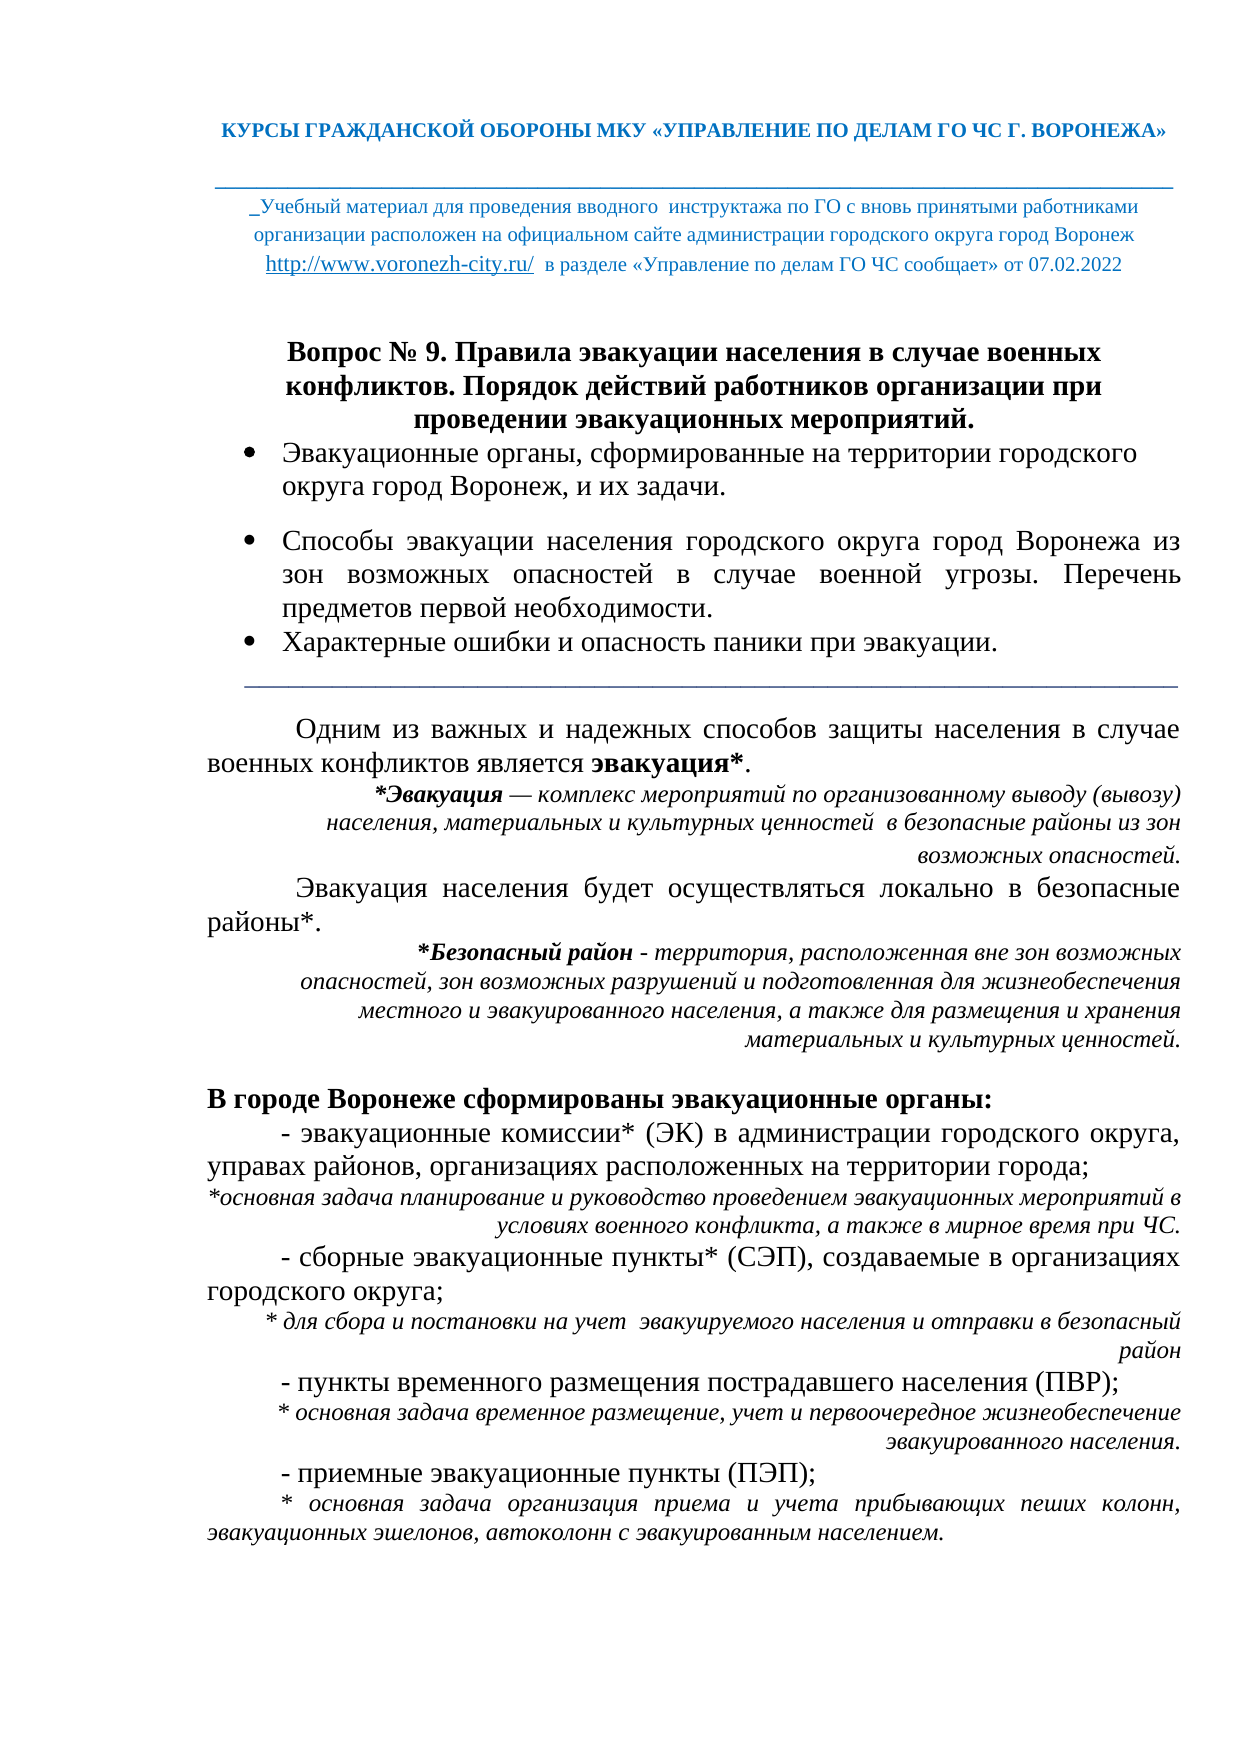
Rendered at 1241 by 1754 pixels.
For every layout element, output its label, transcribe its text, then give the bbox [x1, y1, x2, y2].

text - приемные эвакуационные пункты (ПЭП); [207, 1455, 1181, 1488]
text - сборные эвакуационные пункты* (СЭП), создаваемые в организациях городского округа; [207, 1239, 1181, 1306]
text *Эвакуация — комплекс мероприятий по организованному выводу (вывозу) населения, материальных и культурных ценностей в безопасные районы из зон возможных опасностей. [207, 779, 1181, 870]
text - эвакуационные комиссии* (ЭК) в администрации городского округа, управах районов, организациях расположенных на территории города; [207, 1115, 1181, 1182]
text Одним из важных и надежных способов защиты населения в случае военных конфликтов является эвакуация*. [207, 712, 1181, 779]
text - пункты временного размещения пострадавшего населения (ПВР); [207, 1364, 1181, 1397]
list Характерные ошибки и опасность паники при эвакуации. [244, 624, 1181, 657]
list Способы эвакуации населения городского округа город Воронежа из зон возможных опасностей в случае военной угрозы. Перечень предметов первой необходимости. [244, 523, 1181, 624]
list Эвакуационные органы, сформированные на территории городского округа город Воронеж, и их задачи. [244, 435, 1181, 502]
text * основная задача организация приема и учета прибывающих пеших колонн, эвакуационных эшелонов, автоколонн с эвакуированным населением. [207, 1488, 1181, 1546]
text В городе Воронеже сформированы эвакуационные органы: [207, 1081, 1181, 1115]
text *основная задача планирование и руководство проведением эвакуационных мероприятий в условиях военного конфликта, а также в мирное время при ЧС. [207, 1182, 1181, 1239]
text КУРСЫ ГРАЖДАНСКОЙ ОБОРОНЫ МКУ «УПРАВЛЕНИЕ ПО ДЕЛАМ ГО ЧС Г. ВОРОНЕЖА» [207, 118, 1181, 142]
text *Безопасный район - территория, расположенная вне зон возможных опасностей, зон возможных разрушений и подготовленная для жизнеобеспечения местного и эвакуированного населения, а также для размещения и хранения материальных и культурных ценностей. [207, 937, 1181, 1052]
text _____________________________________________________________________________________________Учебный материал для проведения вводного инструктажа по ГО с вновь принятыми работниками организации расположен на официальном сайте администрации городского округа город Воронеж http://www.voronezh-city.ru/ в разделе «Управление по делам ГО ЧС сообщает» от 07.02.2022 [207, 167, 1181, 276]
text Вопрос № 9. Правила эвакуации населения в случае военных конфликтов. Порядок действий работников организации при проведении эвакуационных мероприятий. [207, 334, 1181, 435]
text * основная задача временное размещение, учет и первоочередное жизнеобеспечение эвакуированного населения. [207, 1397, 1181, 1455]
text ________________________________________________________________ [244, 657, 1181, 691]
text Эвакуация населения будет осуществляться локально в безопасные районы*. [207, 870, 1181, 937]
text * для сбора и постановки на учет эвакуируемого населения и отправки в безопасный район [207, 1306, 1181, 1364]
